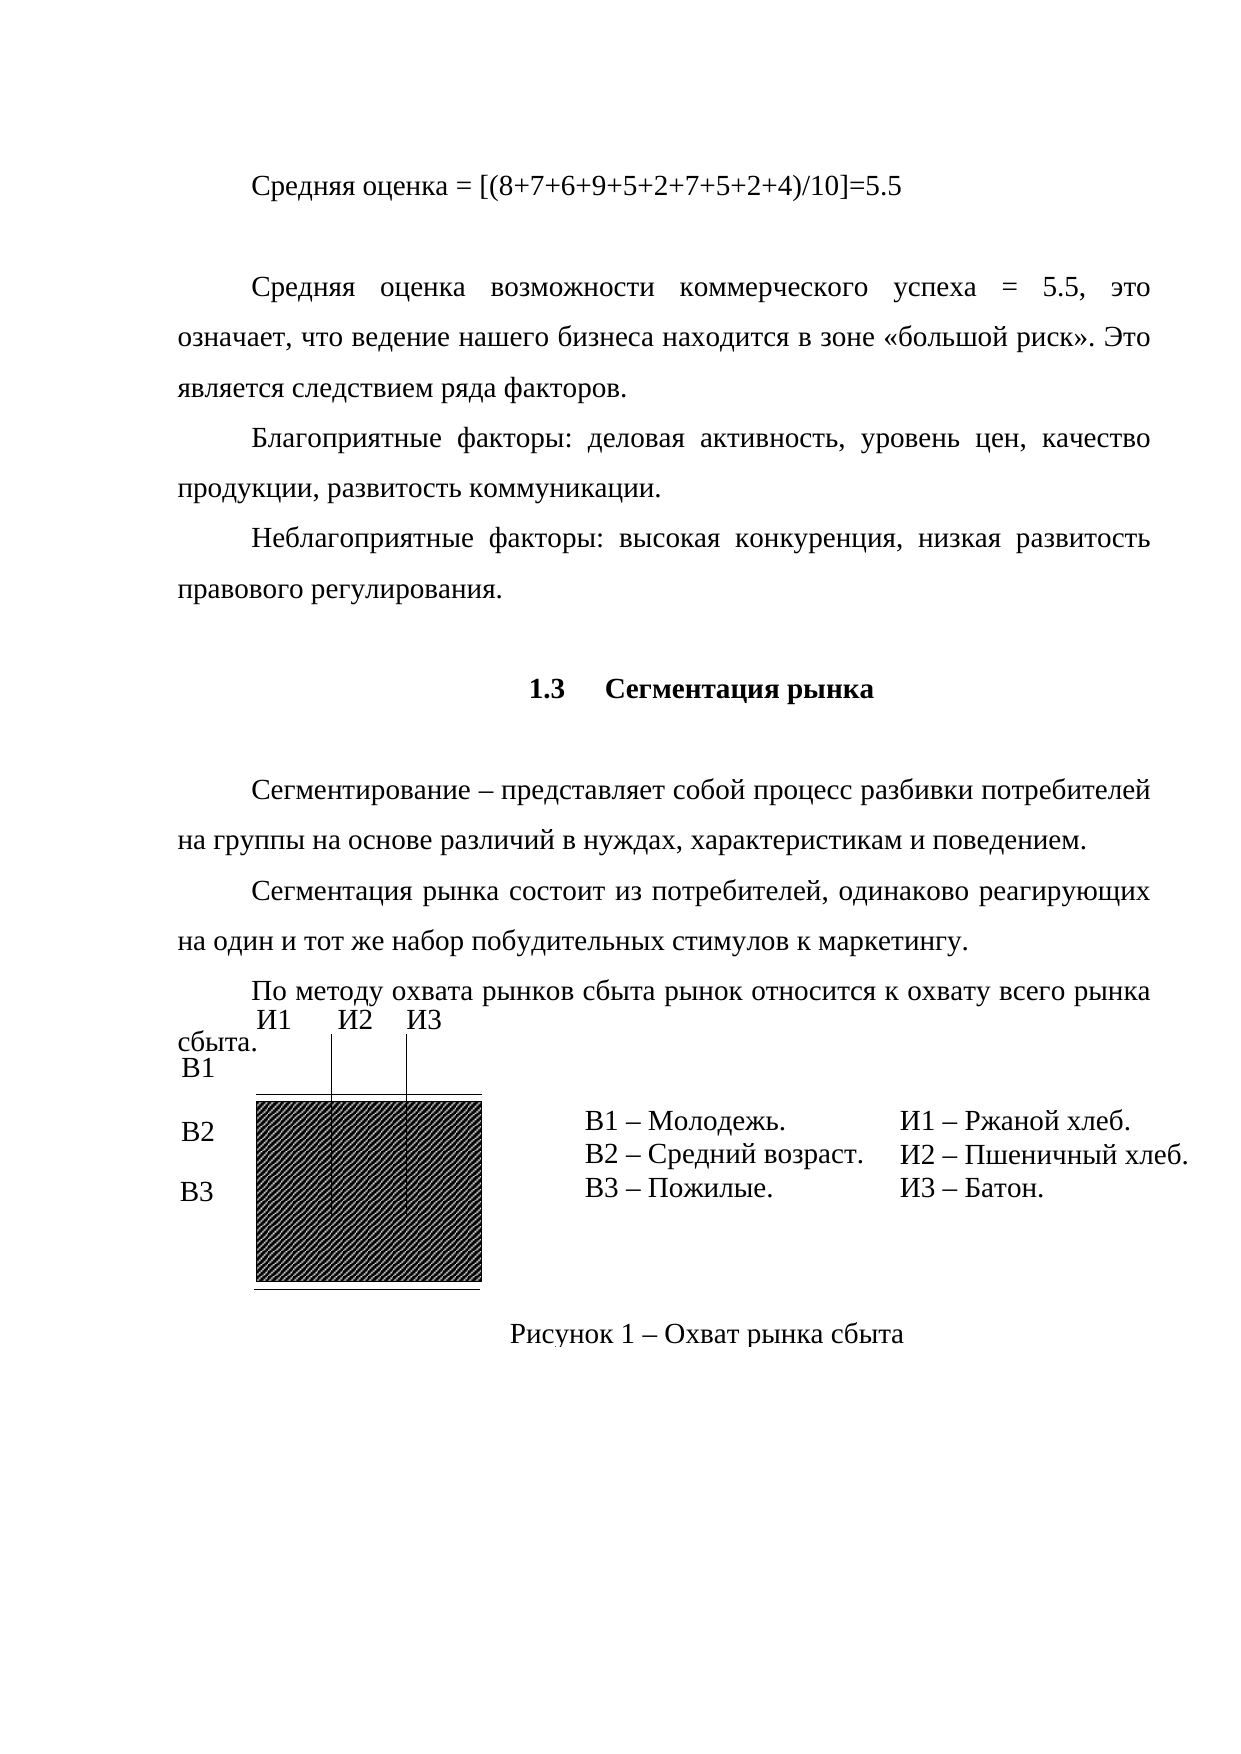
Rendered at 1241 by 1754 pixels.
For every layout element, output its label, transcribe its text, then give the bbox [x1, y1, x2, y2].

text Средняя оценка возможности коммерческого успеха = 5.5, это означает, что ведение нашего бизнеса находится в зоне «большой риск». Это является следствием ряда факторов. [177, 269, 1152, 403]
subtitle Сегментация рынка [177, 672, 1152, 705]
text Неблагоприятные факторы: высокая конкуренция, низкая развитость правового регулирования. [177, 521, 1152, 604]
text Средняя оценка = [(8+7+6+9+5+2+7+5+2+4)/10]=5.5 [177, 168, 1152, 202]
text По методу охвата рынков сбыта рынок относится к охвату всего рынка сбыта. [177, 973, 1152, 1057]
text Благоприятные факторы: деловая активность, уровень цен, качество продукции, развитость коммуникации. [177, 420, 1152, 504]
picture [257, 1102, 481, 1281]
text Сегментирование – представляет собой процесс разбивки потребителей на группы на основе различий в нуждах, характеристикам и поведением. [177, 772, 1152, 856]
text Сегментация рынка состоит из потребителей, одинаково реагирующих на один и тот же набор побудительных стимулов к маркетингу. [177, 873, 1152, 957]
